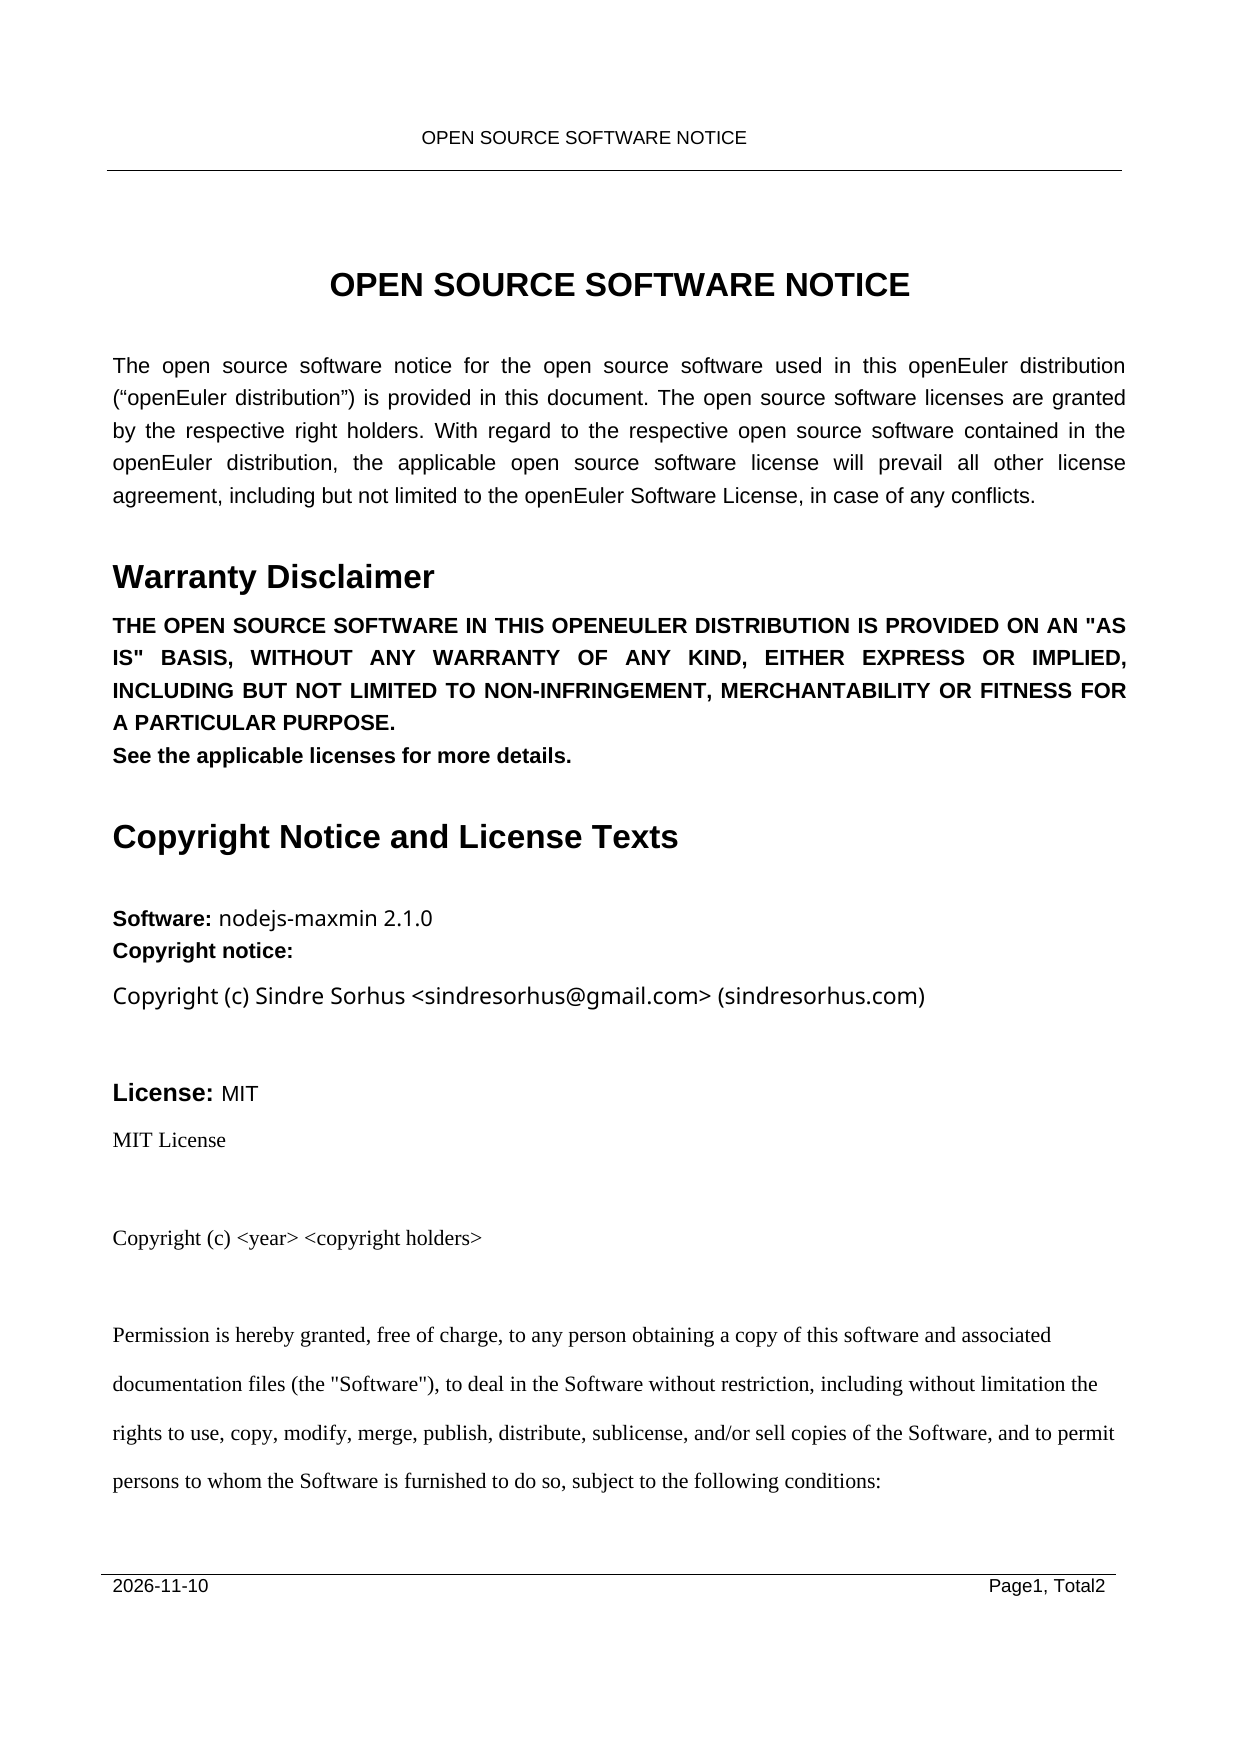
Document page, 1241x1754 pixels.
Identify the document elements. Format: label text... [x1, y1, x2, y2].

text Warranty Disclaimer [112, 544, 1128, 609]
text Software: nodejs-maxmin 2.1.0 [112, 901, 1128, 934]
text The open source software notice for the open source software used in this openEuler distribution (“openEuler distribution”) is provided in this document. The open source software licenses are granted by the respective right holders. With regard to the respective open source software contained in the openEuler distribution, the applicable open source software license will prevail all other license agreement, including but not limited to the openEuler Software License, in case of any conflicts. [112, 349, 1128, 511]
text License: MIT [112, 1077, 1128, 1109]
text Copyright Notice and License Texts [112, 804, 1128, 869]
text THE OPEN SOURCE SOFTWARE IN THIS OPENEULER DISTRIBUTION IS PROVIDED ON AN "AS IS" BASIS, WITHOUT ANY WARRANTY OF ANY KIND, EITHER EXPRESS OR IMPLIED, INCLUDING BUT NOT LIMITED TO NON-INFRINGEMENT, MERCHANTABILITY OR FITNESS FOR A PARTICULAR PURPOSE. See the applicable licenses for more details. [112, 609, 1128, 771]
text Copyright notice: [112, 934, 1128, 966]
text Copyright (c) Sindre Sorhus <sindresorhus@gmail.com> (sindresorhus.com) [112, 979, 1128, 1060]
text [112, 1123, 1128, 1497]
text OPEN SOURCE SOFTWARE NOTICE [112, 251, 1128, 316]
